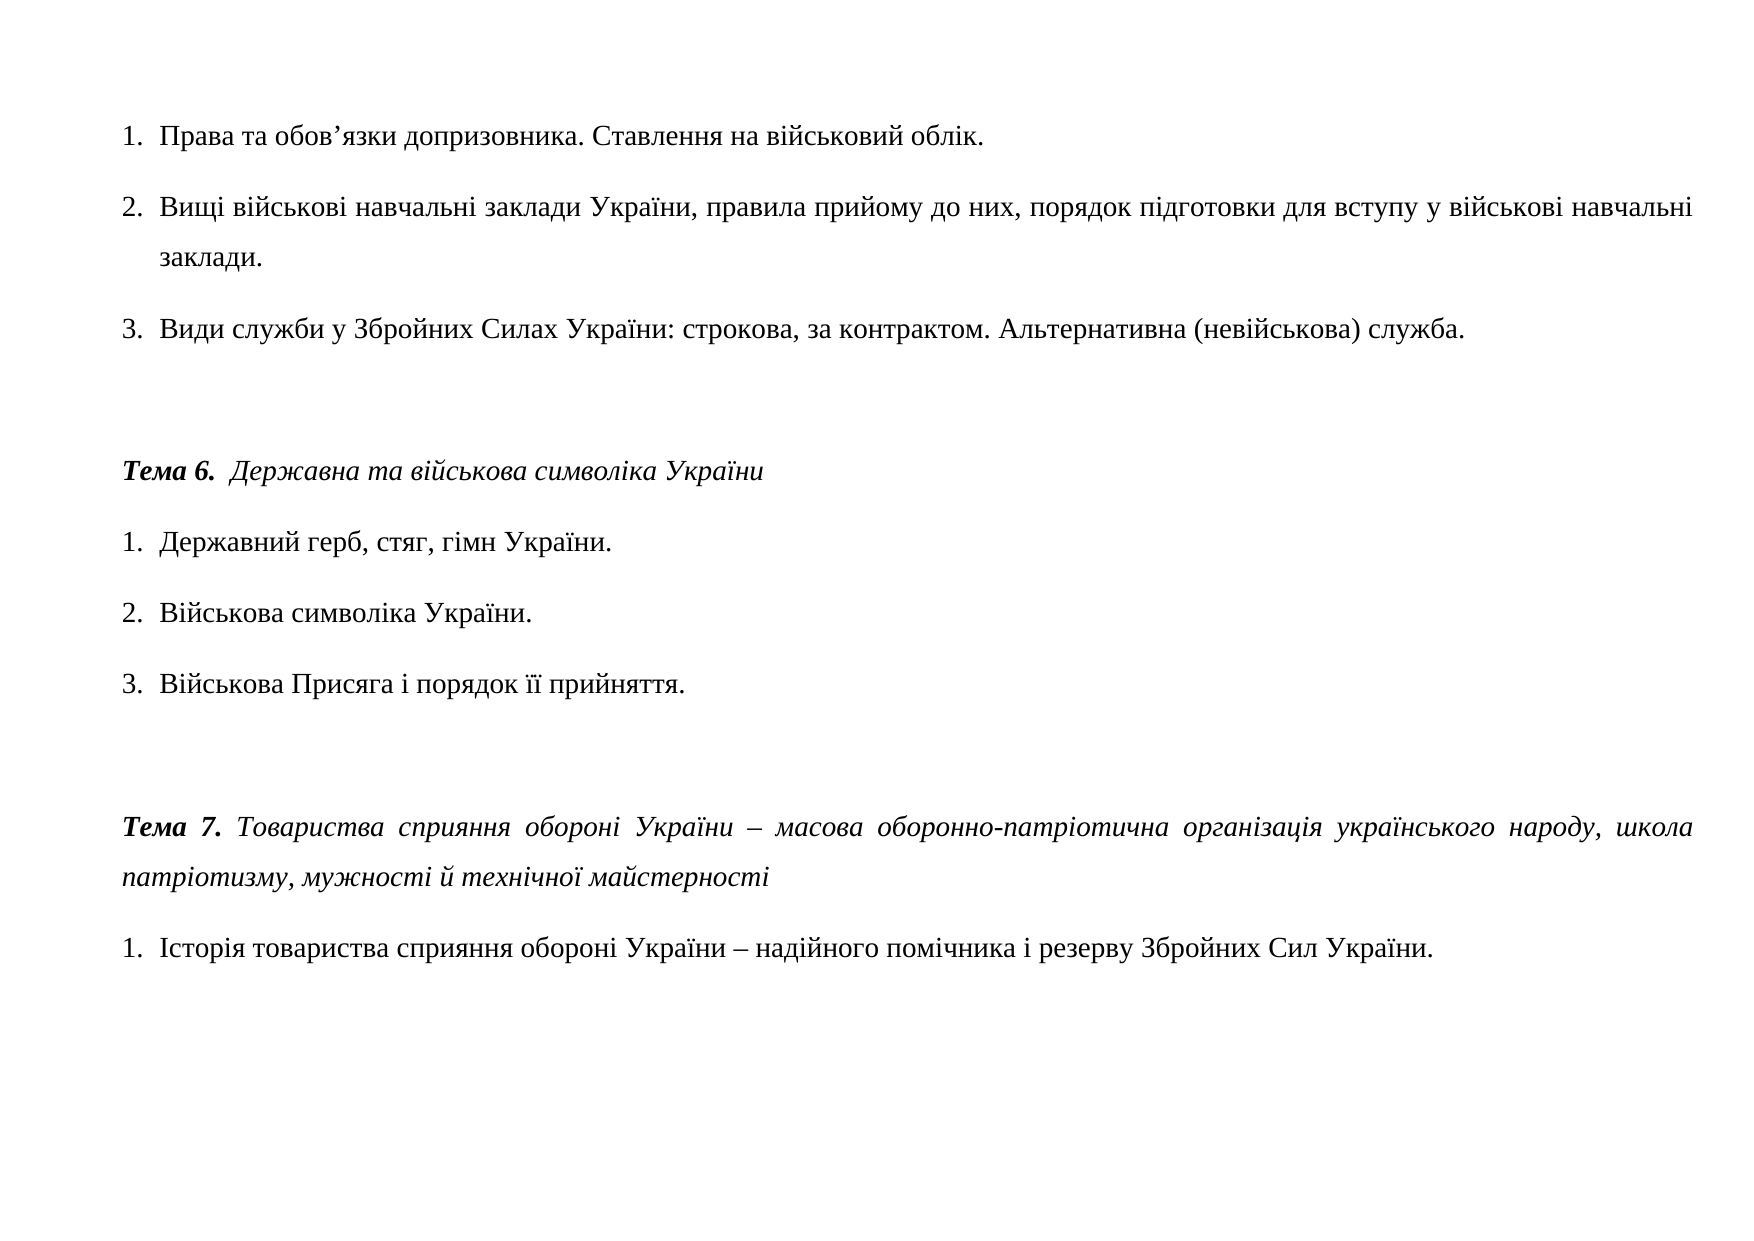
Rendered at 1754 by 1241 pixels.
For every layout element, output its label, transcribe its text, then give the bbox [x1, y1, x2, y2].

text 3. Види служби у Збройних Силах України: строкова, за контрактом. Альтернативна (невійськова) служба. [122, 311, 1695, 344]
text Тема 6. Державна та військова символіка України [122, 453, 1695, 487]
text 3. Військова Присяга і порядок її прийняття. [122, 666, 1695, 700]
text 2. Вищі військові навчальні заклади України, правила прийому до них, порядок підготовки для вступу у військові навчальні заклади. [122, 189, 1695, 273]
text 1. Історія товариства сприяння обороні України – надійного помічника і резерву Збройних Сил України. [122, 930, 1695, 964]
text 2. Військова символіка України. [122, 595, 1695, 629]
text 1. Державний герб, стяг, гімн України. [122, 524, 1695, 558]
text Тема 7. Товариства сприяння обороні України – масова оборонно-патріотична організація українського народу, школа патріотизму, мужності й технічної майстерності [122, 809, 1695, 893]
text 1. Права та обов’язки допризовника. Ставлення на військовий облік. [122, 118, 1695, 152]
